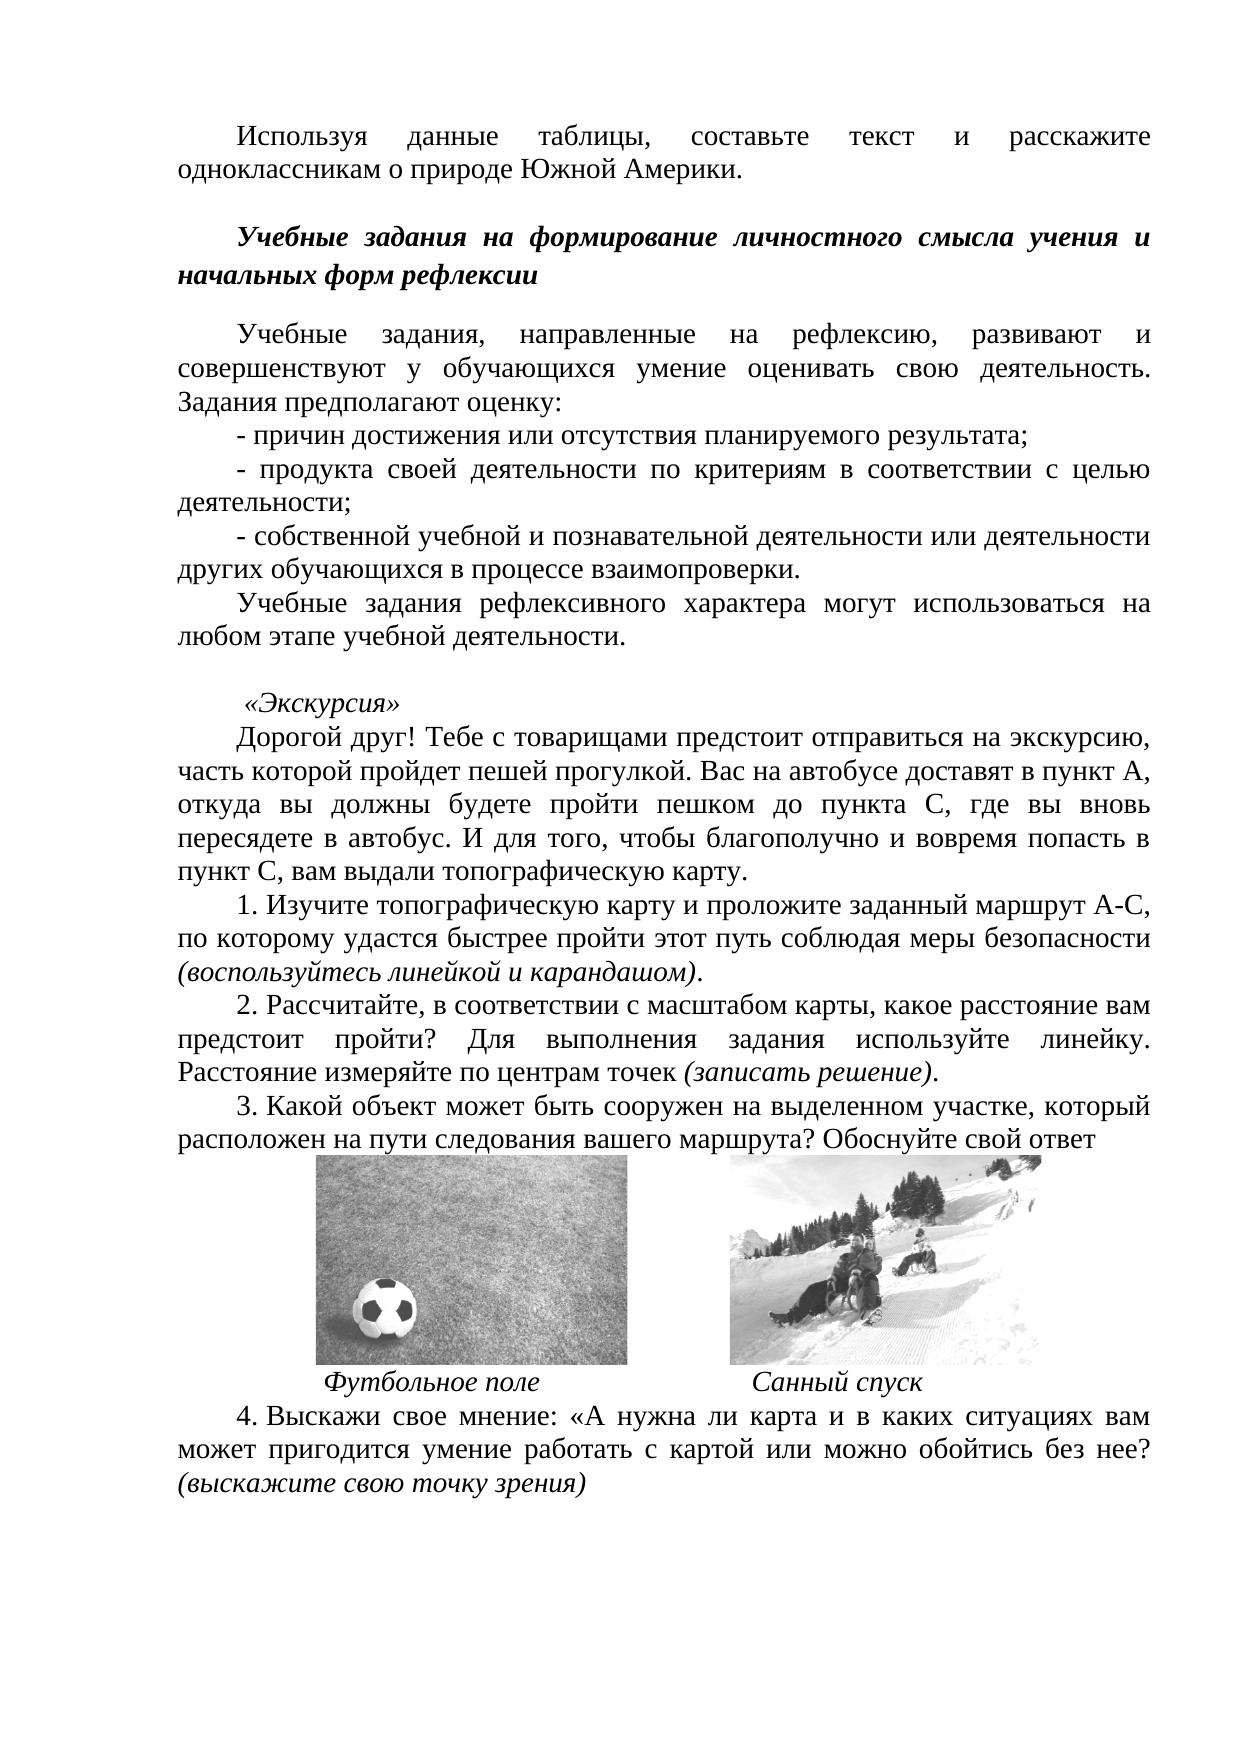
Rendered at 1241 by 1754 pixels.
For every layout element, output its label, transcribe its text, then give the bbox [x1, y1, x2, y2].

text Используя данные таблицы, составьте текст и расскажите одноклассникам о природе Южной Америки. [177, 118, 1152, 185]
text Учебные задания на формирование личностного смысла учения и начальных форм рефлексии [177, 219, 1152, 291]
text Футбольное поле Санный спуск [177, 1364, 1152, 1398]
text Учебные задания рефлексивного характера могут использоваться на любом этапе учебной деятельности. [177, 585, 1152, 652]
list Какой объект может быть сооружен на выделенном участке, который расположен на пути следования вашего маршрута? Обоснуйте свой ответ [177, 1088, 1152, 1155]
text - причин достижения или отсутствия планируемого результата; [177, 417, 1152, 451]
text Дорогой друг! Тебе с товарищами предстоит отправиться на экскурсию, часть которой пройдет пешей прогулкой. Вас на автобусе доставят в пункт А, откуда вы должны будете пройти пешком до пункта С, где вы вновь пересядете в автобус. И для того, чтобы благополучно и вовремя попасть в пункт С, вам выдали топографическую карту. [177, 719, 1152, 887]
text Учебные задания, направленные на рефлексию, развивают и совершенствуют у обучающихся умение оценивать свою деятельность. Задания предполагают оценку: [177, 317, 1152, 417]
text «Экскурсия» [177, 686, 1152, 719]
text - собственной учебной и познавательной деятельности или деятельности других обучающихся в процессе взаимопроверки. [177, 518, 1152, 585]
text - продукта своей деятельности по критериям в соответствии с целью деятельности; [177, 451, 1152, 518]
list Рассчитайте, в соответствии с масштабом карты, какое расстояние вам предстоит пройти? Для выполнения задания используйте линейку. Расстояние измеряйте по центрам точек (записать решение). [177, 987, 1152, 1088]
list Изучите топографическую карту и проложите заданный маршрут А-С, по которому удастся быстрее пройти этот путь соблюдая меры безопасности (воспользуйтесь линейкой и карандашом). [177, 887, 1152, 987]
list Выскажи свое мнение: «А нужна ли карта и в каких ситуациях вам может пригодится умение работать с картой или можно обойтись без нее? (выскажите свою точку зрения) [177, 1398, 1152, 1498]
